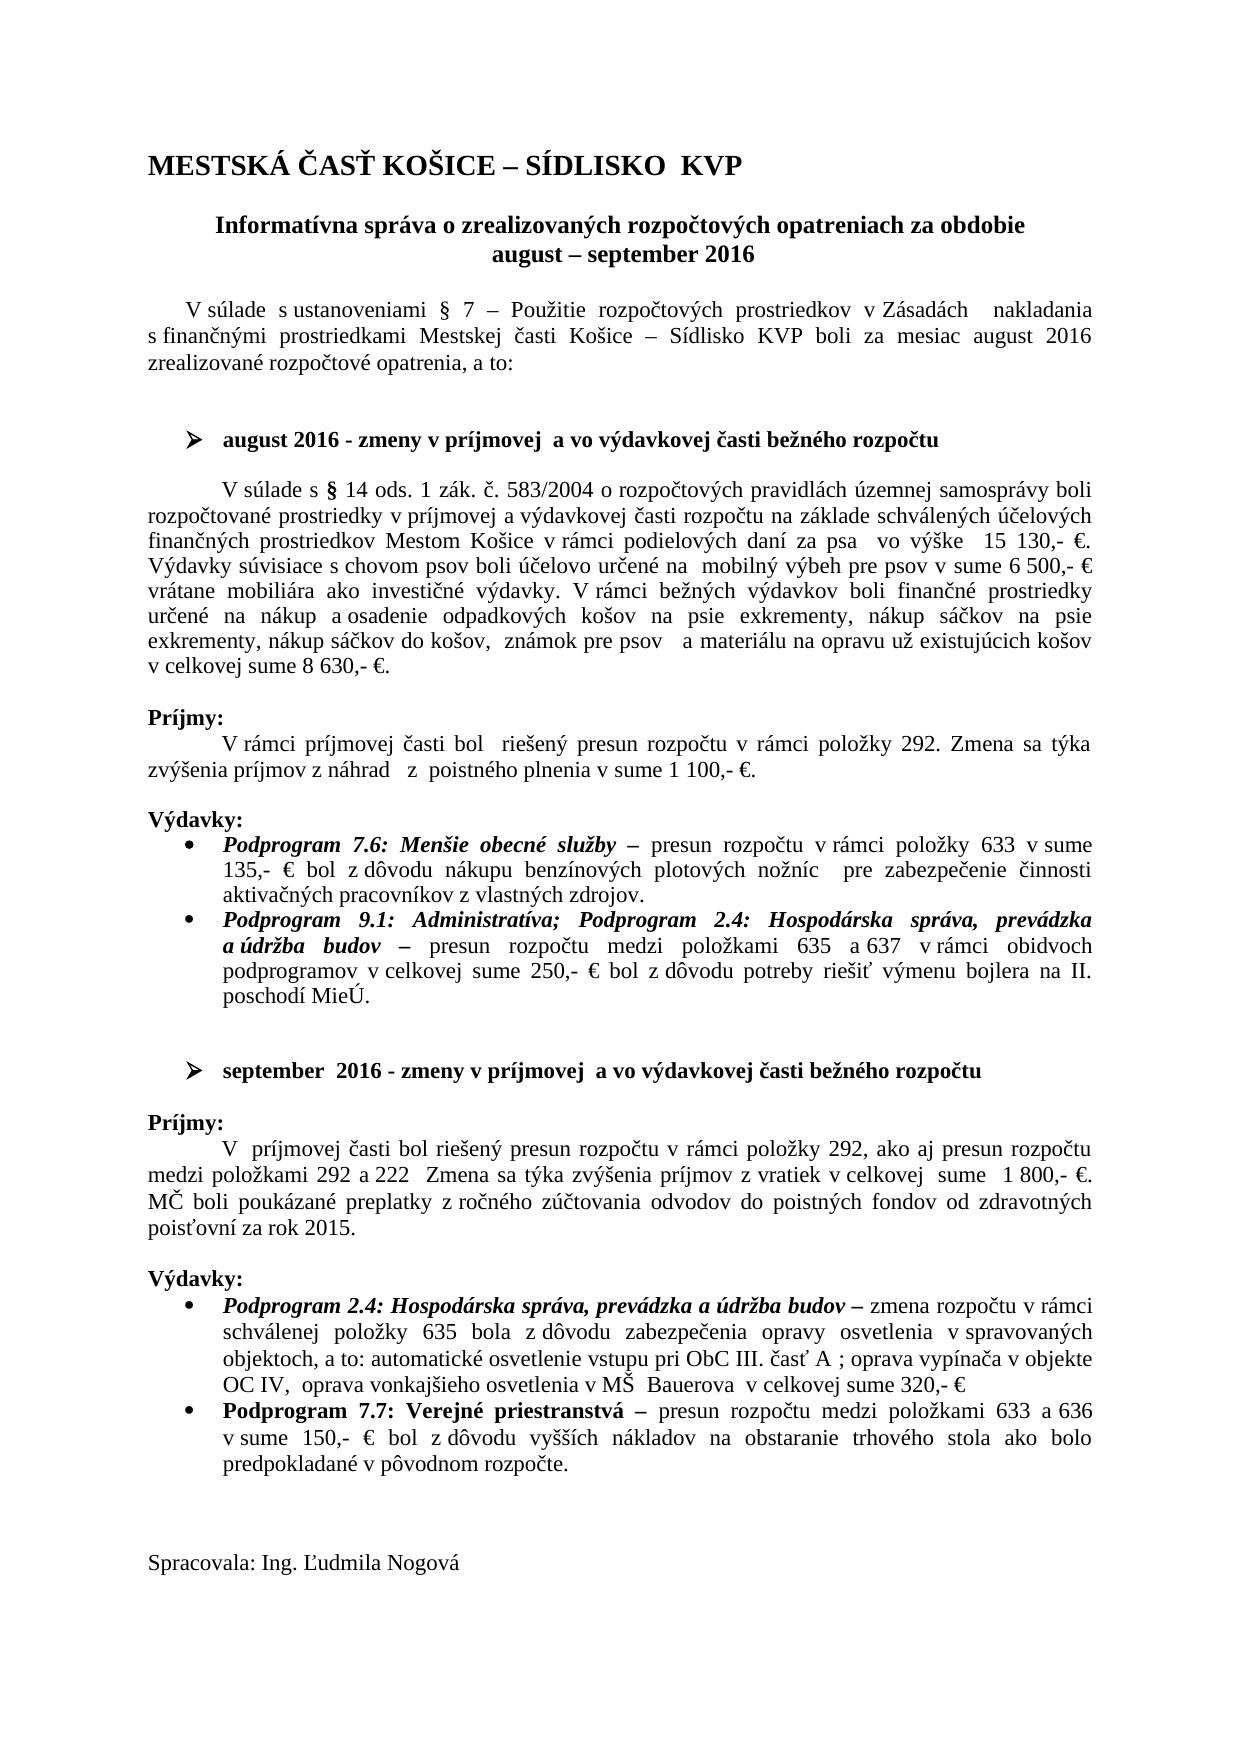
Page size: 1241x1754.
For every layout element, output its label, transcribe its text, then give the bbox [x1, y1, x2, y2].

text Výdavky: [148, 808, 1093, 833]
list Podprogram 7.7: Verejné priestranstvá – presun rozpočtu medzi položkami 633 a 636 v sume 150,- € bol z dôvodu vyšších nákladov na obstaranie trhového stola ako bolo predpokladané v pôvodnom rozpočte. [185, 1397, 1093, 1476]
list Podprogram 9.1: Administratíva; Podprogram 2.4: Hospodárska správa, prevádzka a údržba budov – presun rozpočtu medzi položkami 635 a 637 v rámci obidvoch podprogramov v celkovej sume 250,- € bol z dôvodu potreby riešiť výmenu bojlera na II. poschodí MieÚ. [185, 908, 1093, 1008]
text V súlade s § 14 ods. 1 zák. č. 583/2004 o rozpočtových pravidlách územnej samosprávy boli rozpočtované prostriedky v príjmovej a výdavkovej časti rozpočtu na základe schválených účelových finančných prostriedkov Mestom Košice v rámci podielových daní za psa vo výške 15 130,- €. Výdavky súvisiace s chovom psov boli účelovo určené na mobilný výbeh pre psov v sume 6 500,- € vrátane mobiliára ako investičné výdavky. V rámci bežných výdavkov boli finančné prostriedky určené na nákup a osadenie odpadkových košov na psie exkrementy, nákup sáčkov na psie exkrementy, nákup sáčkov do košov, známok pre psov a materiálu na opravu už existujúcich košov v celkovej sume 8 630,- €. [148, 478, 1093, 679]
list Podprogram 7.6: Menšie obecné služby – presun rozpočtu v rámci položky 633 v sume 135,- € bol z dôvodu nákupu benzínových plotových nožníc pre zabezpečenie činnosti aktivačných pracovníkov z vlastných zdrojov. [185, 833, 1093, 908]
text Výdavky: [148, 1267, 1093, 1292]
text V rámci príjmovej časti bol riešený presun rozpočtu v rámci položky 292. Zmena sa týka zvýšenia príjmov z náhrad z poistného plnenia v sume 1 100,- €. [148, 730, 1093, 783]
list august 2016 - zmeny v príjmovej a vo výdavkovej časti bežného rozpočtu [185, 427, 1093, 453]
text Informatívna správa o zrealizovaných rozpočtových opatreniach za obdobie [148, 210, 1093, 239]
text Príjmy: [148, 1109, 1093, 1135]
text Príjmy: [148, 704, 1093, 730]
text MESTSKÁ ČASŤ KOŠICE – SÍDLISKO KVP [148, 148, 1093, 181]
text V súlade s ustanoveniami § 7 – Použitie rozpočtových prostriedkov v Zásadách nakladania s finančnými prostriedkami Mestskej časti Košice – Sídlisko KVP boli za mesiac august 2016 zrealizované rozpočtové opatrenia, a to: [148, 296, 1093, 375]
text V príjmovej časti bol riešený presun rozpočtu v rámci položky 292, ako aj presun rozpočtu medzi položkami 292 a 222 Zmena sa týka zvýšenia príjmov z vratiek v celkovej sume 1 800,- €. MČ boli poukázané preplatky z ročného zúčtovania odvodov do poistných fondov od zdravotných poisťovní za rok 2015. [148, 1135, 1093, 1241]
list september 2016 - zmeny v príjmovej a vo výdavkovej časti bežného rozpočtu [185, 1057, 1093, 1084]
text august – september 2016 [148, 239, 1093, 267]
text Spracovala: Ing. Ľudmila Nogová [148, 1550, 1093, 1575]
list Podprogram 2.4: Hospodárska správa, prevádzka a údržba budov – zmena rozpočtu v rámci schválenej položky 635 bola z dôvodu zabezpečenia opravy osvetlenia v spravovaných objektoch, a to: automatické osvetlenie vstupu pri ObC III. časť A ; oprava vypínača v objekte OC IV, oprava vonkajšieho osvetlenia v MŠ Bauerova v celkovej sume 320,- € [185, 1292, 1093, 1397]
